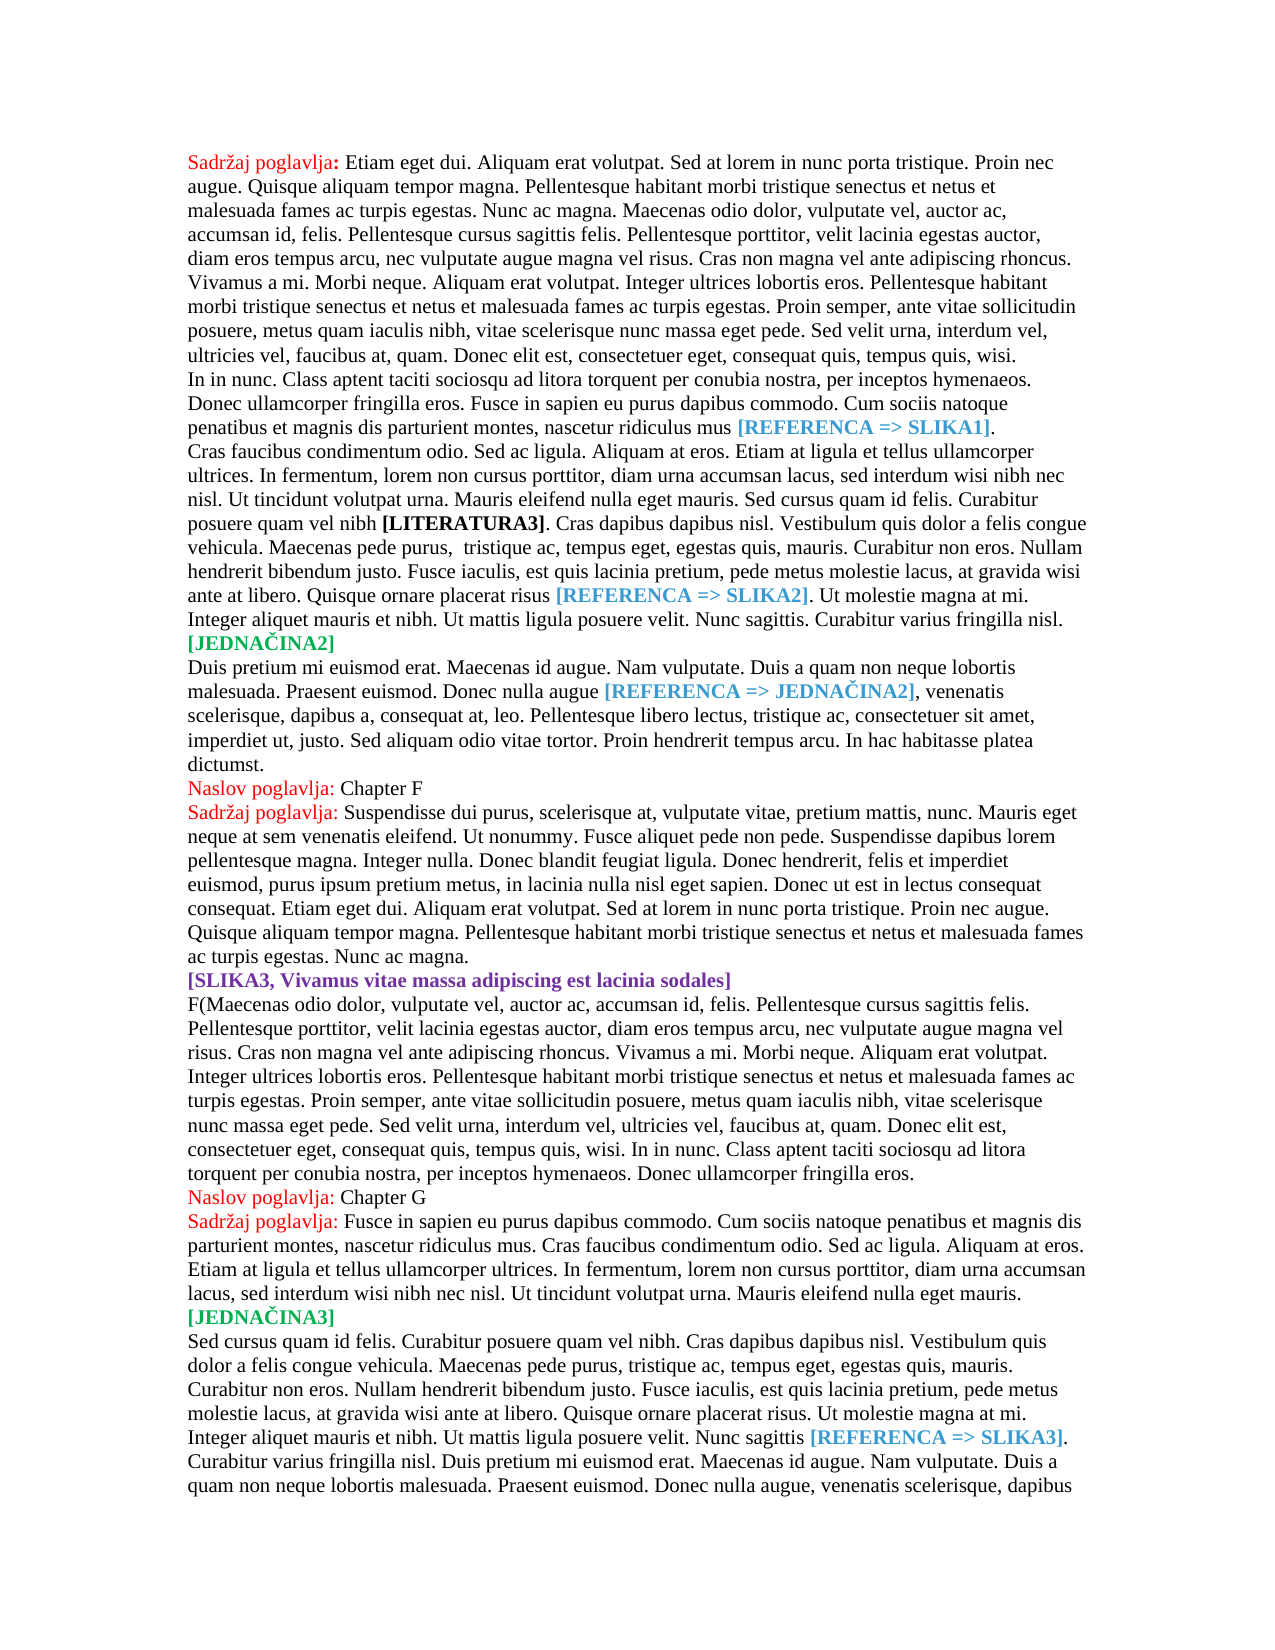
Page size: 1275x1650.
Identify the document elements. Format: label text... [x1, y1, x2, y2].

text Naslov poglavlja: Chapter F [187, 776, 1087, 800]
text Duis pretium mi euismod erat. Maecenas id augue. Nam vulputate. Duis a quam non neque lobortis malesuada. Praesent euismod. Donec nulla augue [REFERENCA => JEDNAČINA2], venenatis scelerisque, dapibus a, consequat at, leo. Pellentesque libero lectus, tristique ac, consectetuer sit amet, imperdiet ut, justo. Sed aliquam odio vitae tortor. Proin hendrerit tempus arcu. In hac habitasse platea dictumst. [187, 655, 1087, 776]
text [187, 1329, 1087, 1497]
text Sadržaj poglavlja: Suspendisse dui purus, scelerisque at, vulputate vitae, pretium mattis, nunc. Mauris eget neque at sem venenatis eleifend. Ut nonummy. Fusce aliquet pede non pede. Suspendisse dapibus lorem pellentesque magna. Integer nulla. Donec blandit feugiat ligula. Donec hendrerit, felis et imperdiet euismod, purus ipsum pretium metus, in lacinia nulla nisl eget sapien. Donec ut est in lectus consequat consequat. Etiam eget dui. Aliquam erat volutpat. Sed at lorem in nunc porta tristique. Proin nec augue. Quisque aliquam tempor magna. Pellentesque habitant morbi tristique senectus et netus et malesuada fames ac turpis egestas. Nunc ac magna. [187, 800, 1087, 968]
text [SLIKA3, Vivamus vitae massa adipiscing est lacinia sodales] [187, 968, 1087, 992]
text Cras faucibus condimentum odio. Sed ac ligula. Aliquam at eros. Etiam at ligula et tellus ullamcorper ultrices. In fermentum, lorem non cursus porttitor, diam urna accumsan lacus, sed interdum wisi nibh nec nisl. Ut tincidunt volutpat urna. Mauris eleifend nulla eget mauris. Sed cursus quam id felis. Curabitur posuere quam vel nibh [LITERATURA3]. Cras dapibus dapibus nisl. Vestibulum quis dolor a felis congue vehicula. Maecenas pede purus, tristique ac, tempus eget, egestas quis, mauris. Curabitur non eros. Nullam hendrerit bibendum justo. Fusce iaculis, est quis lacinia pretium, pede metus molestie lacus, at gravida wisi ante at libero. Quisque ornare placerat risus [REFERENCA => SLIKA2]. Ut molestie magna at mi. Integer aliquet mauris et nibh. Ut mattis ligula posuere velit. Nunc sagittis. Curabitur varius fringilla nisl. [187, 439, 1087, 631]
text [JEDNAČINA2] [187, 631, 1087, 655]
text Naslov poglavlja: Chapter G [187, 1185, 1087, 1209]
text F(Maecenas odio dolor, vulputate vel, auctor ac, accumsan id, felis. Pellentesque cursus sagittis felis. Pellentesque porttitor, velit lacinia egestas auctor, diam eros tempus arcu, nec vulputate augue magna vel risus. Cras non magna vel ante adipiscing rhoncus. Vivamus a mi. Morbi neque. Aliquam erat volutpat. Integer ultrices lobortis eros. Pellentesque habitant morbi tristique senectus et netus et malesuada fames ac turpis egestas. Proin semper, ante vitae sollicitudin posuere, metus quam iaculis nibh, vitae scelerisque nunc massa eget pede. Sed velit urna, interdum vel, ultricies vel, faucibus at, quam. Donec elit est, consectetuer eget, consequat quis, tempus quis, wisi. In in nunc. Class aptent taciti sociosqu ad litora torquent per conubia nostra, per inceptos hymenaeos. Donec ullamcorper fringilla eros. [187, 992, 1087, 1185]
text In in nunc. Class aptent taciti sociosqu ad litora torquent per conubia nostra, per inceptos hymenaeos. Donec ullamcorper fringilla eros. Fusce in sapien eu purus dapibus commodo. Cum sociis natoque penatibus et magnis dis parturient montes, nascetur ridiculus mus [REFERENCA => SLIKA1]. [187, 367, 1087, 439]
text [JEDNAČINA3] [187, 1305, 1087, 1329]
text Sadržaj poglavlja: Etiam eget dui. Aliquam erat volutpat. Sed at lorem in nunc porta tristique. Proin nec augue. Quisque aliquam tempor magna. Pellentesque habitant morbi tristique senectus et netus et malesuada fames ac turpis egestas. Nunc ac magna. Maecenas odio dolor, vulputate vel, auctor ac, accumsan id, felis. Pellentesque cursus sagittis felis. Pellentesque porttitor, velit lacinia egestas auctor, diam eros tempus arcu, nec vulputate augue magna vel risus. Cras non magna vel ante adipiscing rhoncus. Vivamus a mi. Morbi neque. Aliquam erat volutpat. Integer ultrices lobortis eros. Pellentesque habitant morbi tristique senectus et netus et malesuada fames ac turpis egestas. Proin semper, ante vitae sollicitudin posuere, metus quam iaculis nibh, vitae scelerisque nunc massa eget pede. Sed velit urna, interdum vel, ultricies vel, faucibus at, quam. Donec elit est, consectetuer eget, consequat quis, tempus quis, wisi. [187, 150, 1087, 367]
text Sadržaj poglavlja: Fusce in sapien eu purus dapibus commodo. Cum sociis natoque penatibus et magnis dis parturient montes, nascetur ridiculus mus. Cras faucibus condimentum odio. Sed ac ligula. Aliquam at eros. Etiam at ligula et tellus ullamcorper ultrices. In fermentum, lorem non cursus porttitor, diam urna accumsan lacus, sed interdum wisi nibh nec nisl. Ut tincidunt volutpat urna. Mauris eleifend nulla eget mauris. [187, 1209, 1087, 1305]
